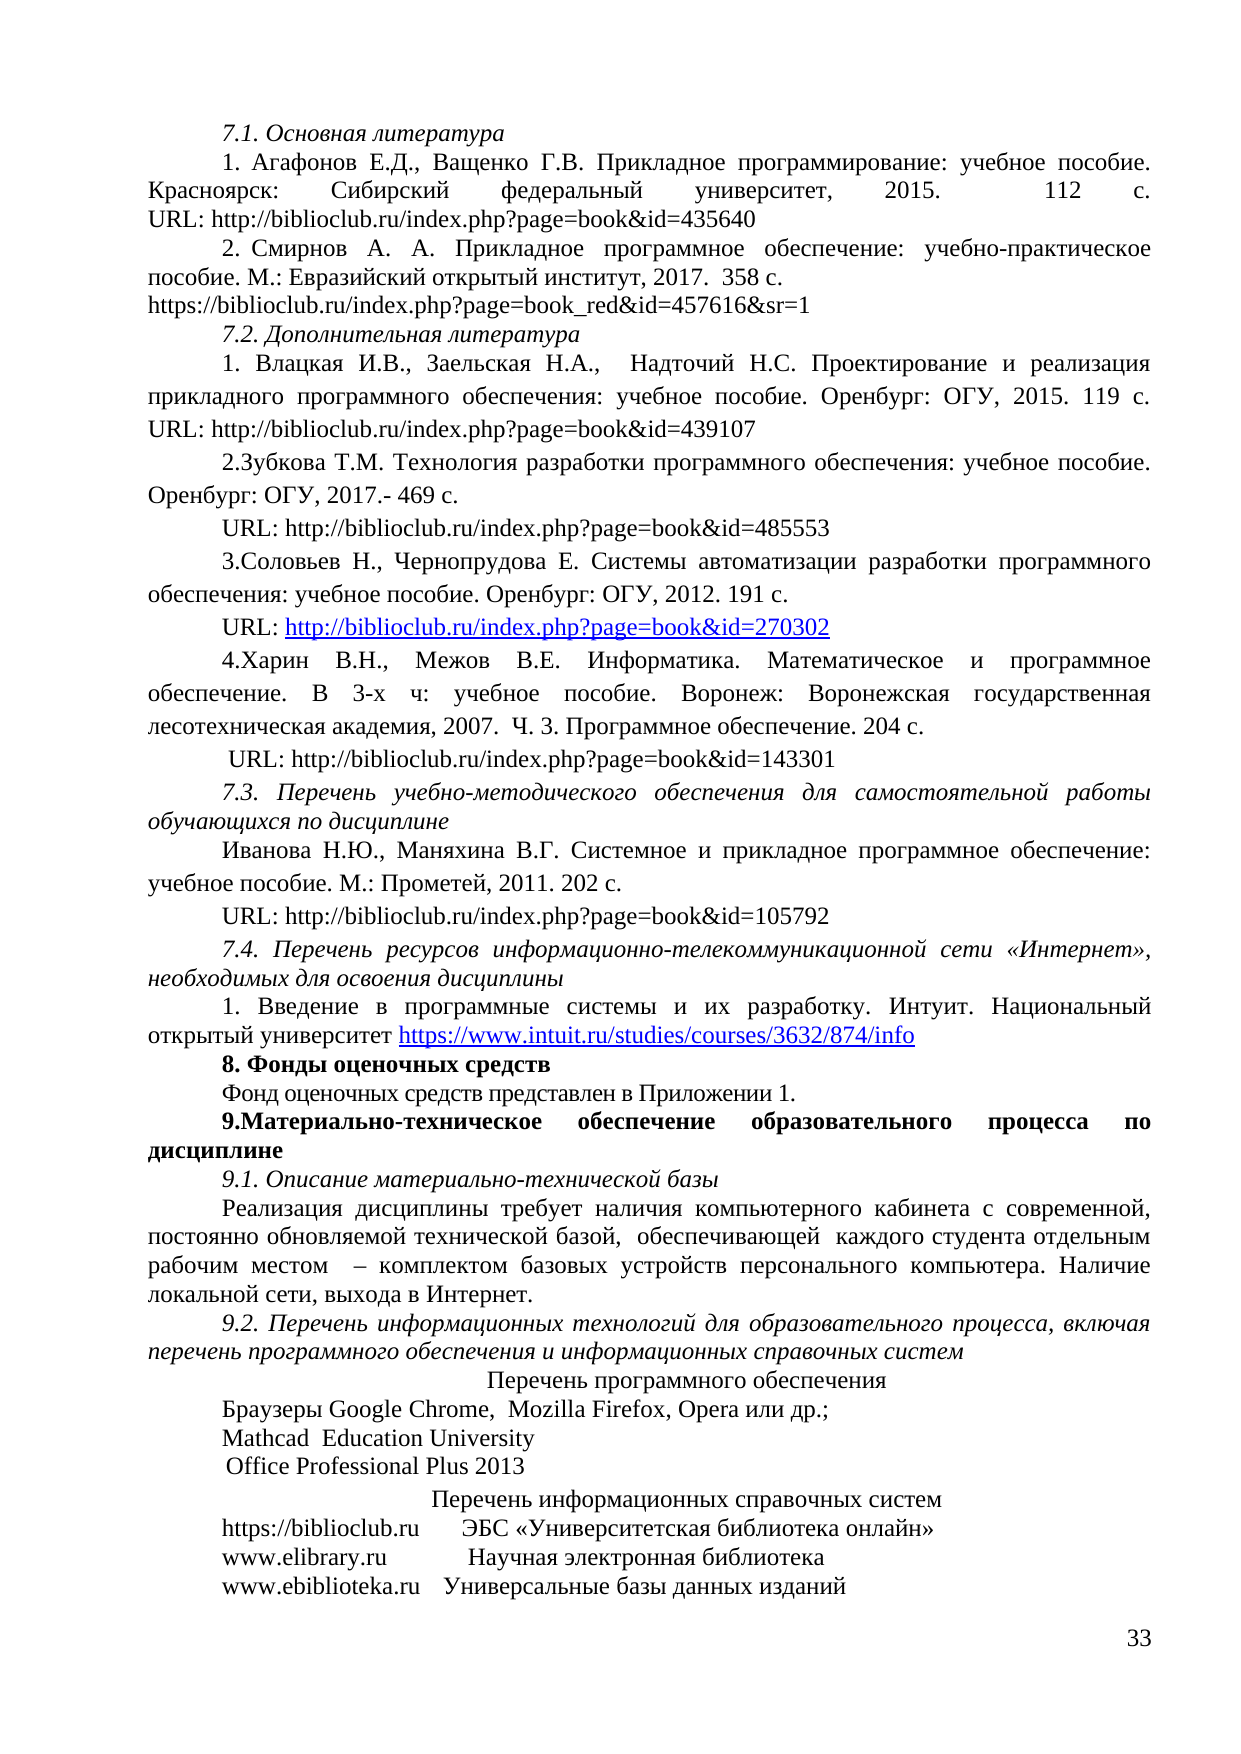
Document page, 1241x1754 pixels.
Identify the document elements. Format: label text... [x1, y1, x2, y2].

list 2.Зубкова Т.М. Технология разработки программного обеспечения: учебное пособие. Оренбург: ОГУ, 2017.- 469 с. [148, 447, 1152, 509]
text URL: http://biblioclub.ru/index.php?page=book&id=143301 [148, 744, 1152, 773]
text Реализация дисциплины требует наличия компьютерного кабинета с современной, постоянно обновляемой технической базой, обеспечивающей каждого студента отдельным рабочим местом – комплектом базовых устройств персонального компьютера. Наличие локальной сети, выхода в Интернет. [148, 1193, 1152, 1308]
list URL: http://biblioclub.ru/index.php?page=book&id=485553 [148, 513, 1152, 542]
text Перечень программного обеспечения [148, 1365, 1152, 1394]
text 7.2. Дополнительная литература [148, 319, 1152, 348]
text 9.Материально-техническое обеспечение образовательного процесса по дисциплине [148, 1106, 1152, 1164]
text Office Professional Plus 2013 [207, 1451, 1152, 1480]
text Фонд оценочных средств представлен в Приложении 1. [148, 1078, 1152, 1106]
text https://biblioclub.ru/index.php?page=book_red&id=457616&sr=1 [148, 291, 1152, 319]
list Смирнов А. А. Прикладное программное обеспечение: учебно-практическое пособие. М.: Евразийский открытый институт, 2017. 358 с. [148, 233, 1152, 291]
text 7.1. Основная литература [148, 118, 1152, 147]
text Браузеры Google Chrome, Mozilla Firefox, Opera или др.; [148, 1394, 1152, 1423]
text 9.1. Описание материально-технической базы [148, 1164, 1152, 1193]
list Агафонов Е.Д., Ващенко Г.В. Прикладное программирование: учебное пособие. Красноярск: Сибирский федеральный университет, 2015. 112 с. URL: http://biblioclub.ru/index.php?page=book&id=435640 [148, 147, 1152, 233]
text Иванова Н.Ю., Маняхина В.Г. Системное и прикладное программное обеспечение: учебное пособие. М.: Прометей, 2011. 202 с. [148, 835, 1152, 897]
text 4.Харин В.Н., Межов В.Е. Информатика. Математическое и программное обеспечение. В 3-х ч: учебное пособие. Воронеж: Воронежская государственная лесотехническая академия, 2007. Ч. 3. Программное обеспечение. 204 с. [148, 645, 1152, 740]
text https://biblioclub.ru ЭБС «Университетская библиотека онлайн» [148, 1513, 1152, 1542]
text www.elibrary.ru Научная электронная библиотека [148, 1542, 1152, 1571]
text Mathcad Education University [148, 1423, 1152, 1451]
text URL: http://biblioclub.ru/index.php?page=book&id=270302 [148, 612, 1152, 641]
text 8. Фонды оценочных средств [148, 1049, 1152, 1078]
text URL: http://biblioclub.ru/index.php?page=book&id=105792 [148, 901, 1152, 930]
text 3.Соловьев Н., Чернопрудова Е. Системы автоматизации разработки программного обеспечения: учебное пособие. Оренбург: ОГУ, 2012. 191 с. [148, 546, 1152, 608]
text 9.2. Перечень информационных технологий для образовательного процесса, включая перечень программного обеспечения и информационных справочных систем [148, 1308, 1152, 1365]
text 1. Введение в программные системы и их разработку. Интуит. Национальный открытый университет https://www.intuit.ru/studies/courses/3632/874/info [148, 991, 1152, 1049]
text Перечень информационных справочных систем [148, 1484, 1152, 1513]
text 7.4. Перечень ресурсов информационно-телекоммуникационной сети «Интернет», необходимых для освоения дисциплины [148, 934, 1152, 991]
text www.ebiblioteka.ru Универсальные базы данных изданий [148, 1571, 1152, 1599]
text 7.3. Перечень учебно-методического обеспечения для самостоятельной работы обучающихся по дисциплине [148, 777, 1152, 835]
text 1. Влацкая И.В., Заельская Н.А., Надточий Н.С. Проектирование и реализация прикладного программного обеспечения: учебное пособие. Оренбург: ОГУ, 2015. 119 с. URL: http://biblioclub.ru/index.php?page=book&id=439107 [148, 348, 1152, 443]
